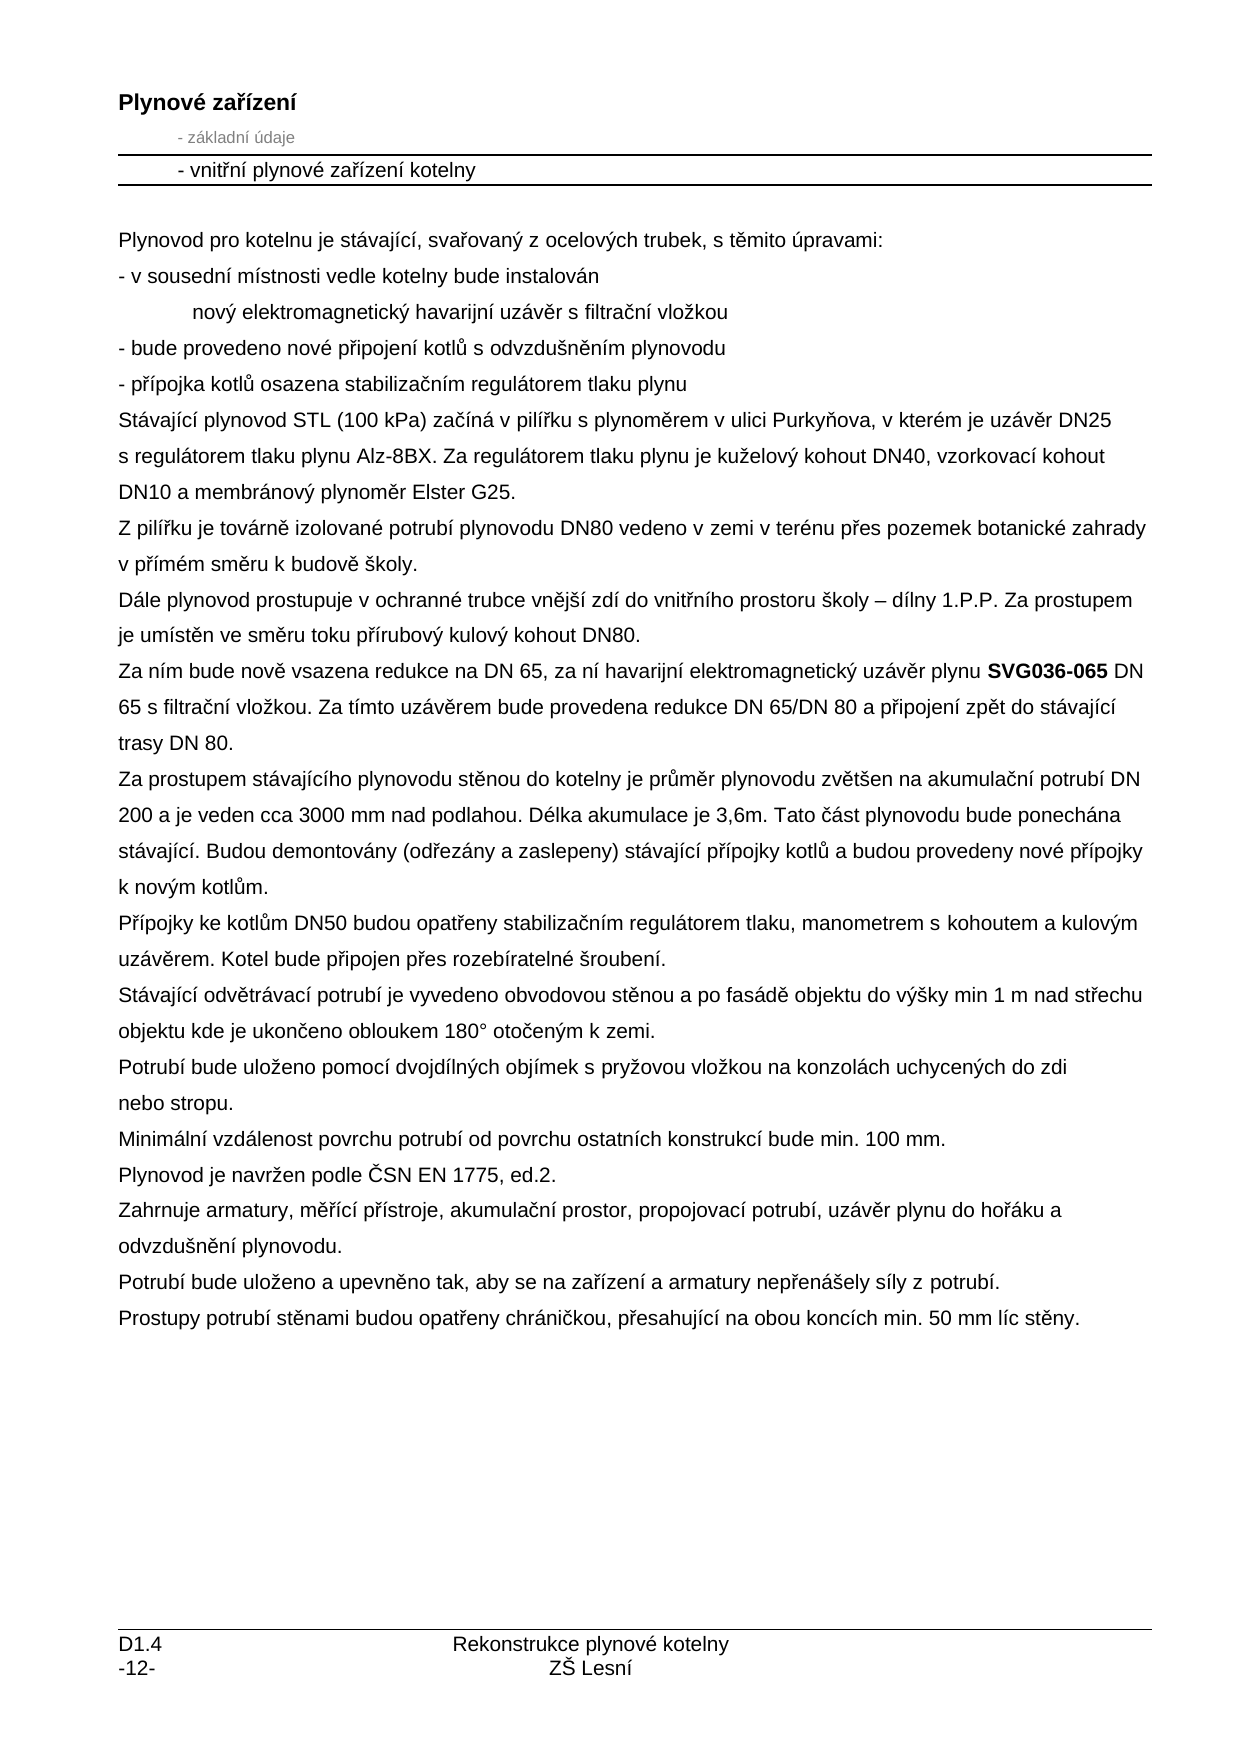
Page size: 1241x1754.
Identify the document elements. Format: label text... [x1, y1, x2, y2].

text Stávající odvětrávací potrubí je vyvedeno obvodovou stěnou a po fasádě objektu do výšky min 1 m nad střechu objektu kde je ukončeno obloukem 180° otočeným k zemi. [118, 983, 1152, 1043]
text Plynovod je navržen podle ČSN EN 1775, ed.2. [118, 1162, 1152, 1186]
text nový elektromagnetický havarijní uzávěr s filtrační vložkou [118, 300, 1152, 324]
text Plynovod pro kotelnu je stávající, svařovaný z ocelových trubek, s těmito úpravami: [118, 228, 1152, 252]
text Potrubí bude uloženo a upevněno tak, aby se na zařízení a armatury nepřenášely síly z potrubí. [118, 1270, 1152, 1294]
text nebo stropu. [118, 1091, 1152, 1114]
text - přípojka kotlů osazena stabilizačním regulátorem tlaku plynu [118, 372, 1152, 396]
text Z pilířku je továrně izolované potrubí plynovodu DN80 vedeno v zemi v terénu přes pozemek botanické zahrady v přímém směru k budově školy. [118, 516, 1152, 575]
text - v sousední místnosti vedle kotelny bude instalován [118, 264, 1152, 288]
text Potrubí bude uloženo pomocí dvojdílných objímek s pryžovou vložkou na konzolách uchycených do zdi [118, 1054, 1152, 1078]
text Zahrnuje armatury, měřící přístroje, akumulační prostor, propojovací potrubí, uzávěr plynu do hořáku a odvzdušnění plynovodu. [118, 1198, 1152, 1258]
text Dále plynovod prostupuje v ochranné trubce vnější zdí do vnitřního prostoru školy – dílny 1.P.P. Za prostupem je umístěn ve směru toku přírubový kulový kohout DN80. [118, 587, 1152, 647]
text - bude provedeno nové připojení kotlů s odvzdušněním plynovodu [118, 336, 1152, 360]
text Za prostupem stávajícího plynovodu stěnou do kotelny je průměr plynovodu zvětšen na akumulační potrubí DN 200 a je veden cca 3000 mm nad podlahou. Délka akumulace je 3,6m. Tato část plynovodu bude ponechána stávající. Budou demontovány (odřezány a zaslepeny) stávající přípojky kotlů a budou provedeny nové přípojky k novým kotlům. [118, 767, 1152, 899]
text Za ním bude nově vsazena redukce na DN 65, za ní havarijní elektromagnetický uzávěr plynu SVG036-065 DN 65 s filtrační vložkou. Za tímto uzávěrem bude provedena redukce DN 65/DN 80 a připojení zpět do stávající trasy DN 80. [118, 659, 1152, 755]
text Prostupy potrubí stěnami budou opatřeny chráničkou, přesahující na obou koncích min. 50 mm líc stěny. [118, 1306, 1152, 1330]
text Stávající plynovod STL (100 kPa) začíná v pilířku s plynoměrem v ulici Purkyňova, v kterém je uzávěr DN25 s regulátorem tlaku plynu Alz-8BX. Za regulátorem tlaku plynu je kuželový kohout DN40, vzorkovací kohout DN10 a membránový plynoměr Elster G25. [118, 408, 1152, 503]
text Plynové zařízení [118, 89, 1152, 115]
text Minimální vzdálenost povrchu potrubí od povrchu ostatních konstrukcí bude min. 100 mm. [118, 1126, 1152, 1150]
text Přípojky ke kotlům DN50 budou opatřeny stabilizačním regulátorem tlaku, manometrem s kohoutem a kulovým uzávěrem. Kotel bude připojen přes rozebíratelné šroubení. [118, 911, 1152, 971]
text - základní údaje [118, 128, 1152, 147]
text - vnitřní plynové zařízení kotelny [118, 156, 1152, 184]
